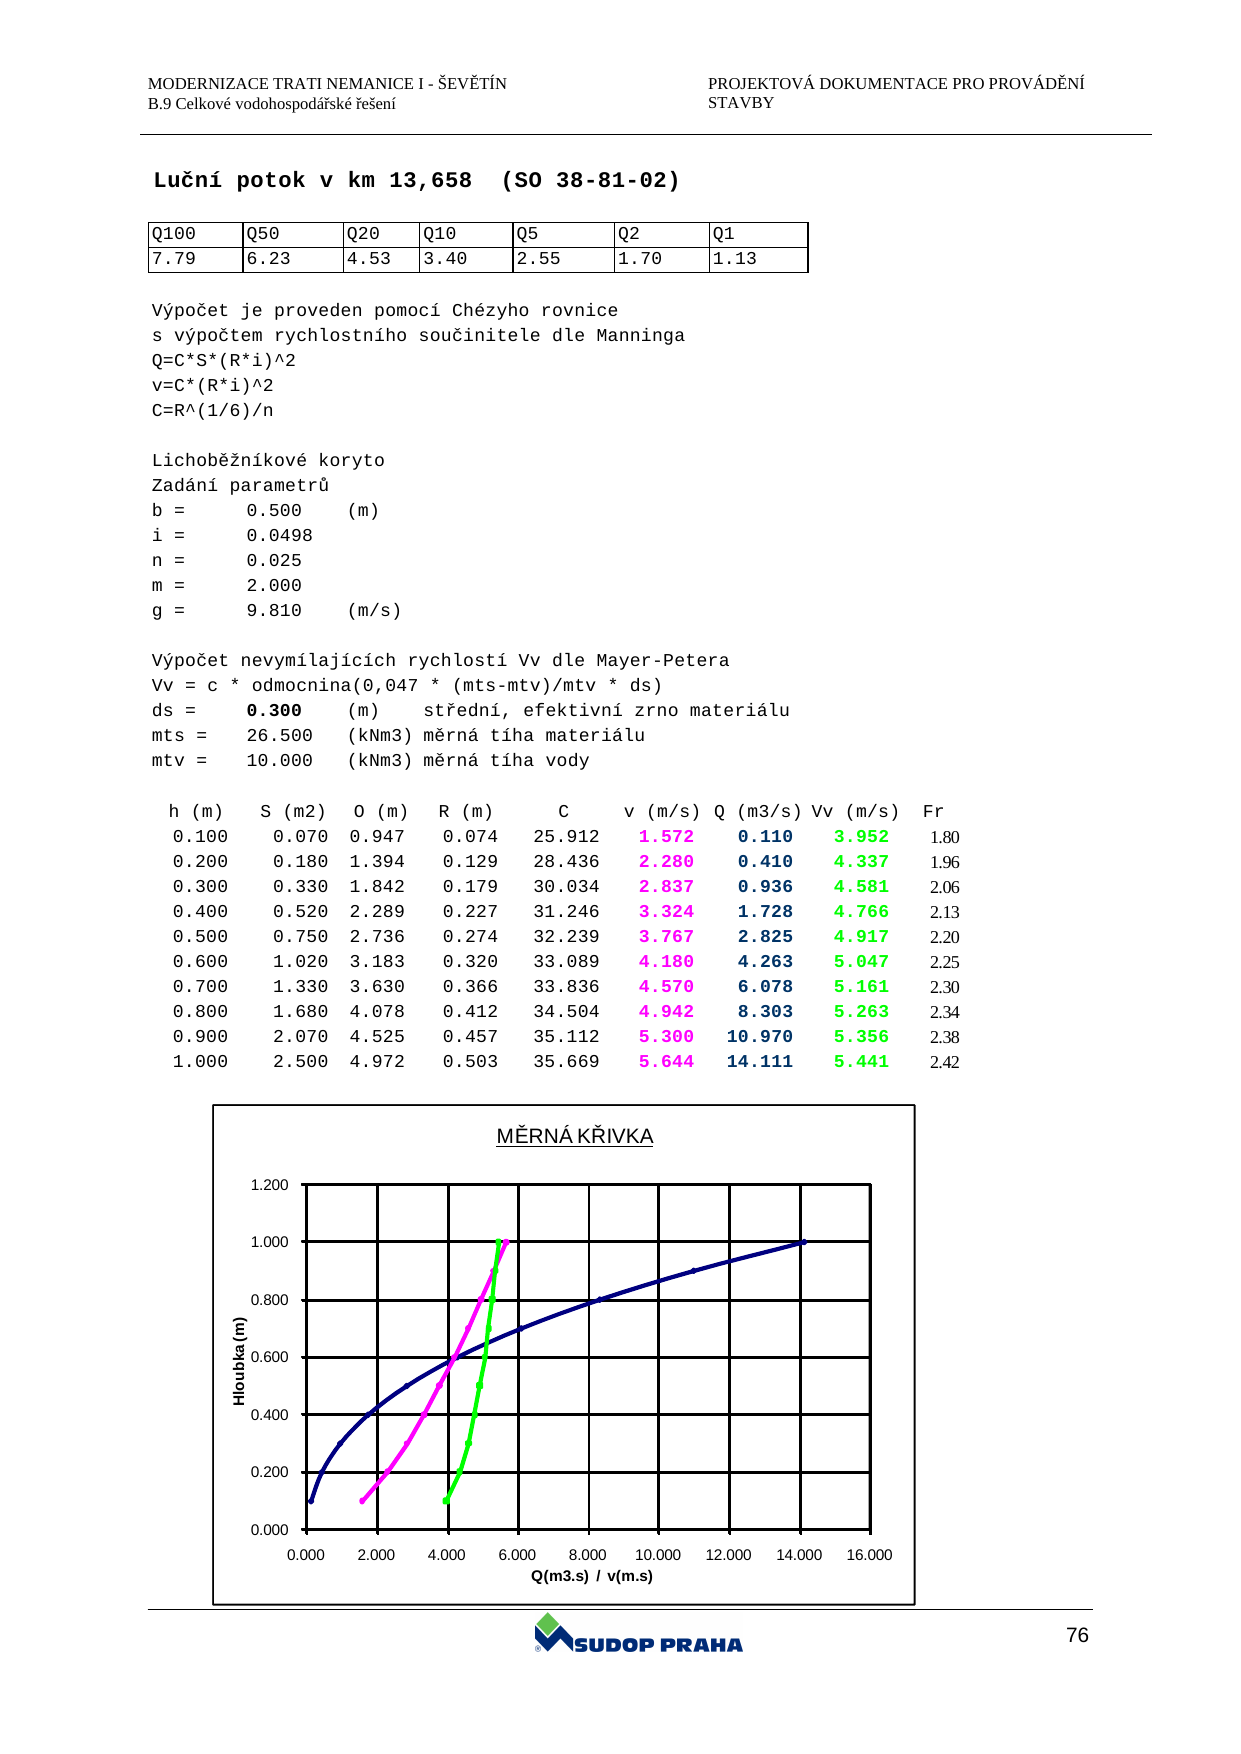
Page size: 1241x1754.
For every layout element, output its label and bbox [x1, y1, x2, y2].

picture [535, 1612, 743, 1652]
